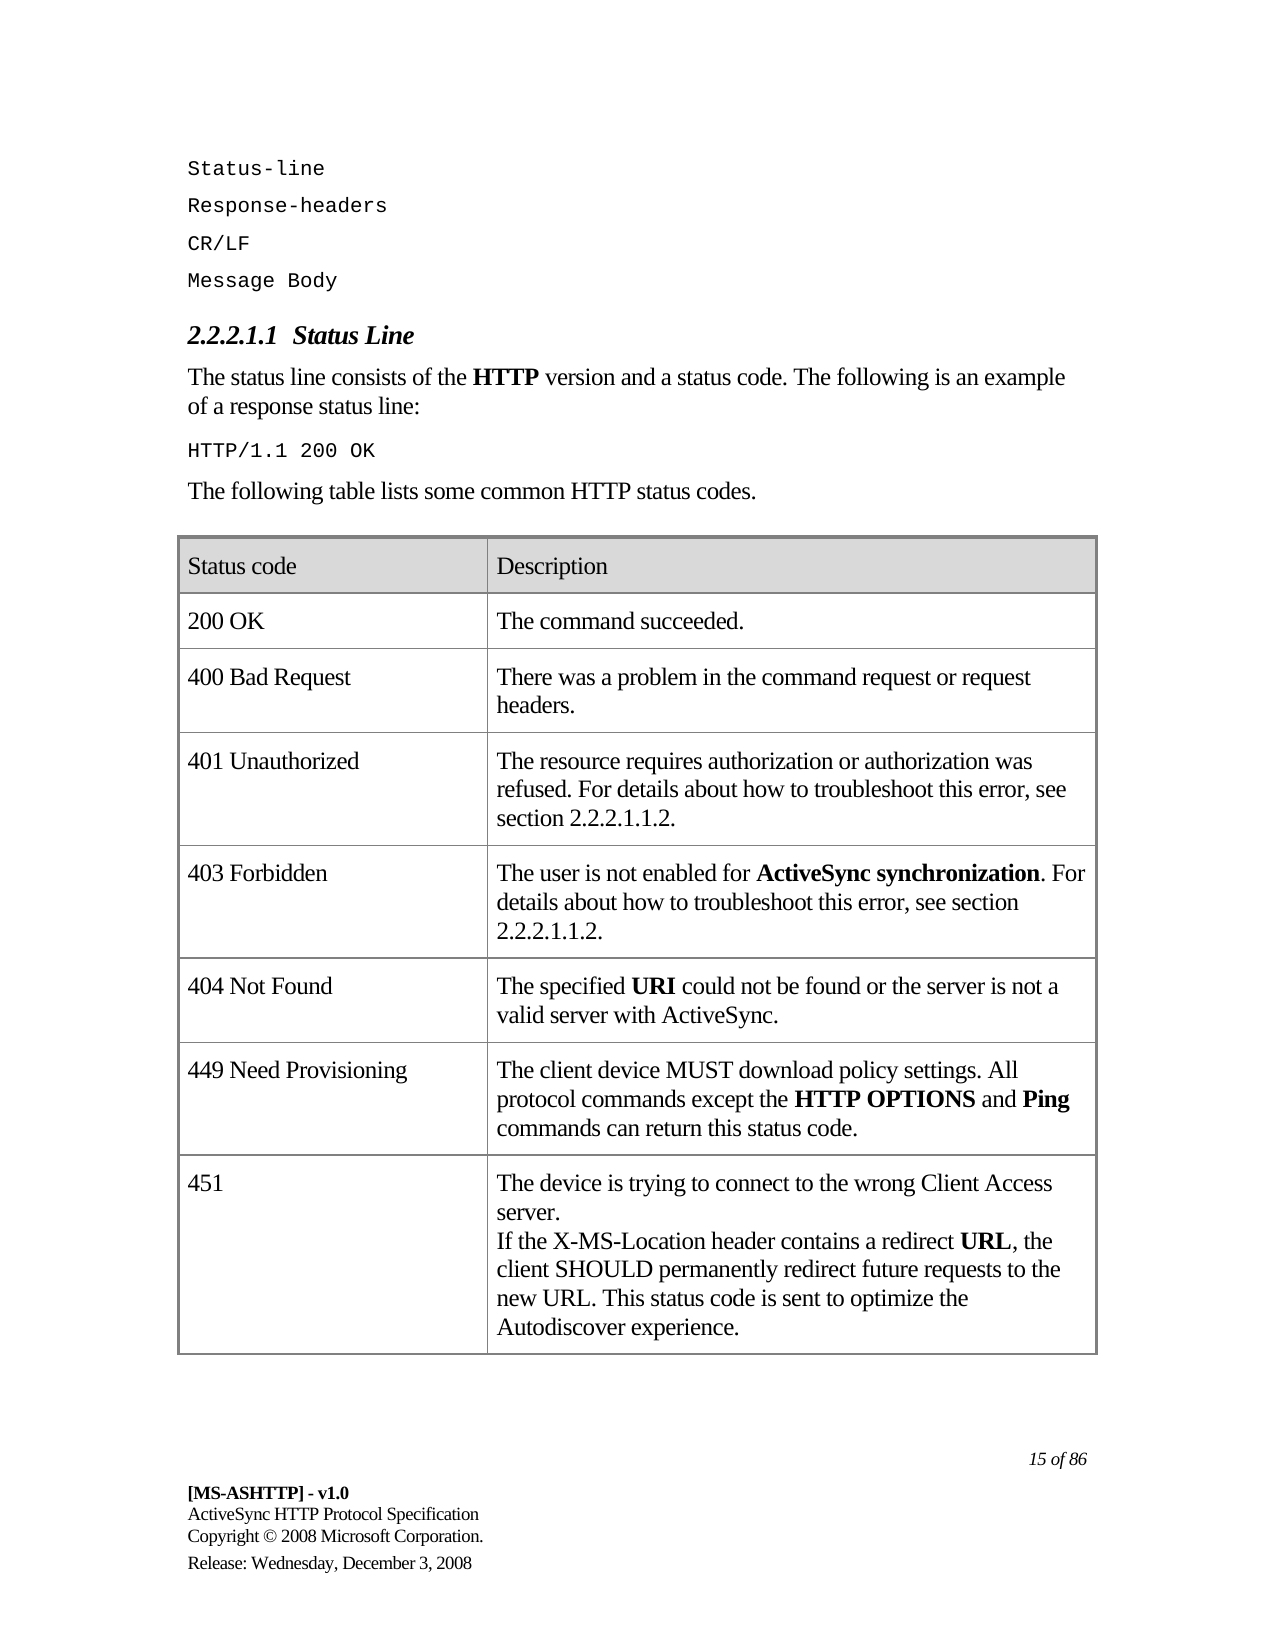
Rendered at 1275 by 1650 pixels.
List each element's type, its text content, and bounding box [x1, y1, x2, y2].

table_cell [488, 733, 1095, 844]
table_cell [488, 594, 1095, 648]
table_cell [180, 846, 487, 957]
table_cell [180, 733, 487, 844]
text The status line consists of the HTTP version and a status code. The following is an example of a response status line: [187, 362, 1087, 420]
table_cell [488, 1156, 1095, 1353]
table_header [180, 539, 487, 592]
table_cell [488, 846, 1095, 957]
text Message Body [187, 262, 1087, 294]
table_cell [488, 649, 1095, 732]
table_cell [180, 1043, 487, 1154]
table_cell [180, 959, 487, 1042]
text Response-headers [187, 187, 1087, 219]
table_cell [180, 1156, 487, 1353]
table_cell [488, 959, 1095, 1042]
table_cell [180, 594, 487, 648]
text The following table lists some common HTTP status codes. [187, 476, 1087, 505]
text CR/LF [187, 225, 1087, 256]
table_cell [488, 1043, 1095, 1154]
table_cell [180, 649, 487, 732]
subtitle Status Line [187, 319, 1087, 350]
text Status-line [187, 150, 1087, 181]
text HTTP/1.1 200 OK [187, 432, 1087, 464]
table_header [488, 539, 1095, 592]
